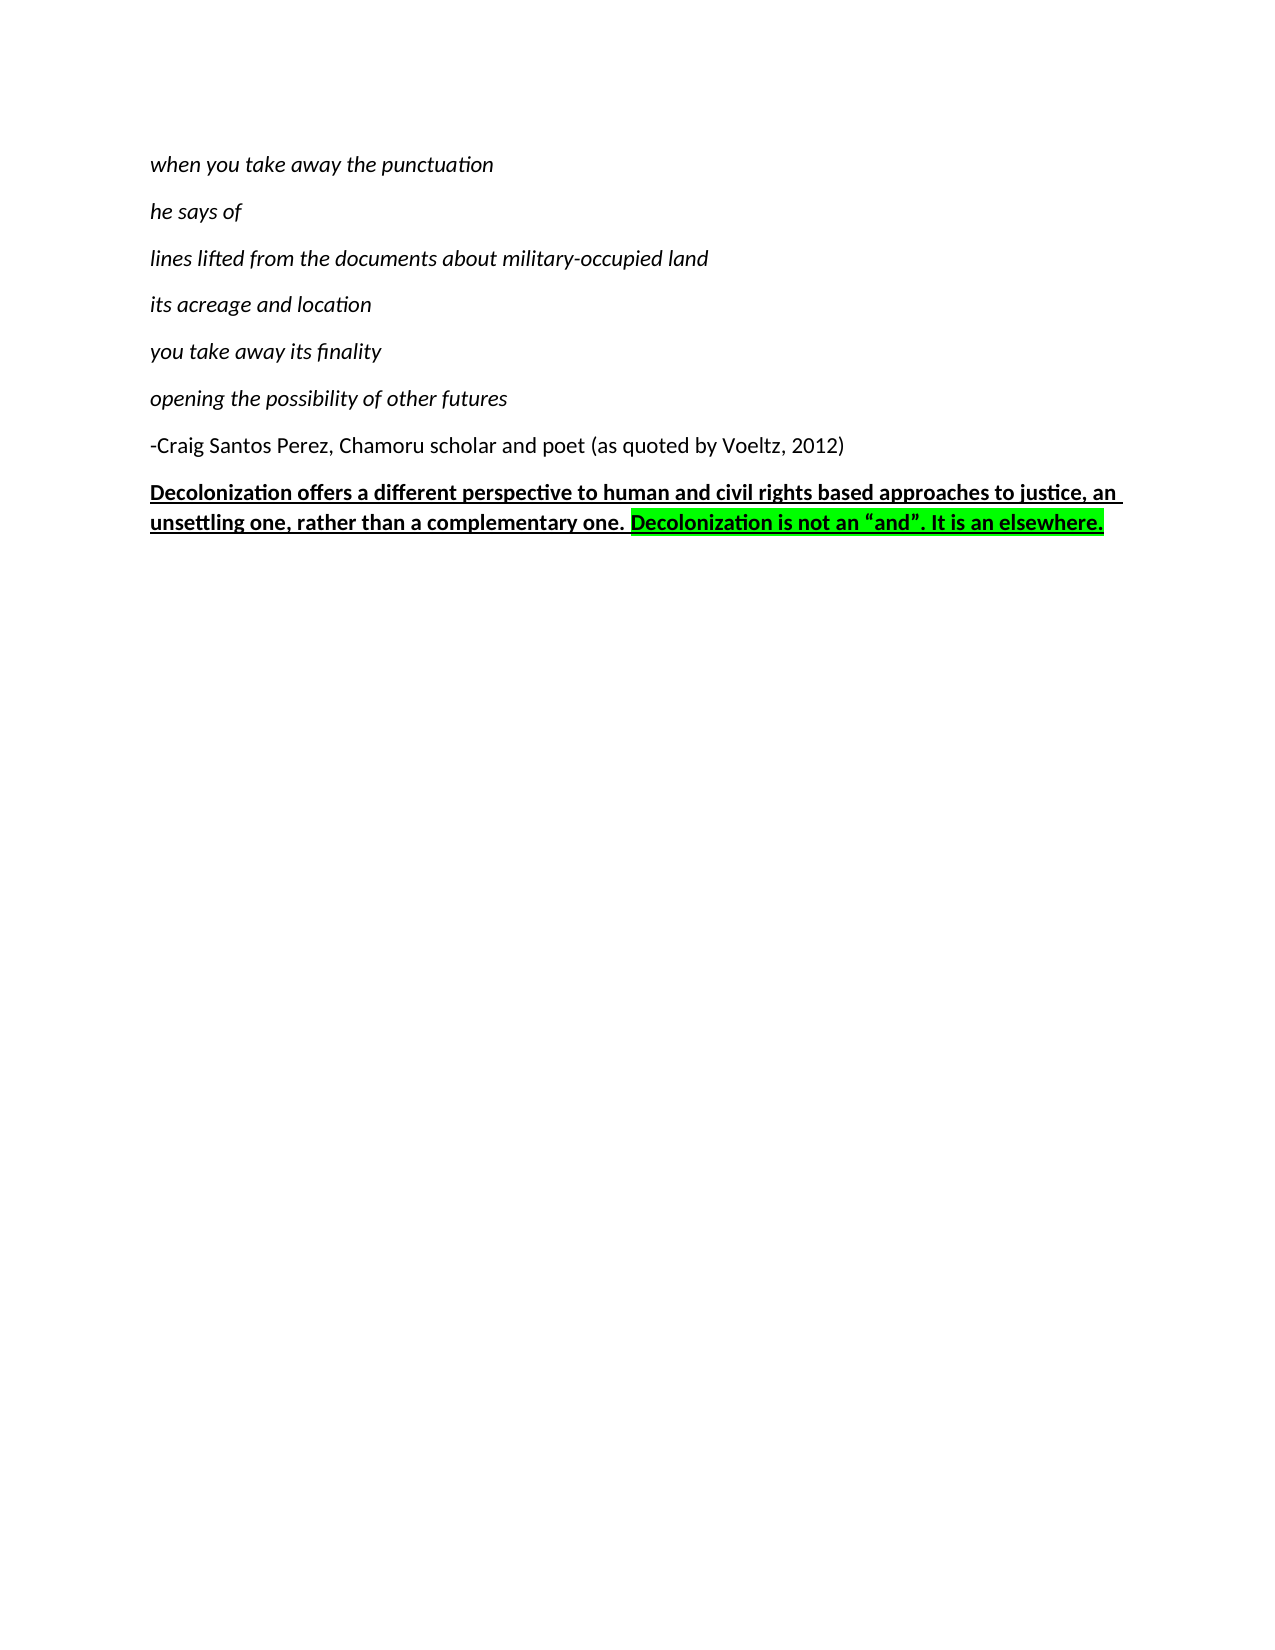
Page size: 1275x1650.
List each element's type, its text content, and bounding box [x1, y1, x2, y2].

text he says of [150, 197, 1125, 225]
text Decolonization offers a different perspective to human and civil rights based approaches to justice, an unsettling one, rather than a complementary one. Decolonization is not an “and”. It is an elsewhere. [150, 478, 1125, 536]
text opening the possibility of other futures [150, 384, 1125, 412]
text when you take away the punctuation [150, 150, 1125, 178]
text its acreage and location [150, 291, 1125, 319]
text lines lifted from the documents about military-occupied land [150, 244, 1125, 272]
text -Craig Santos Perez, Chamoru scholar and poet (as quoted by Voeltz, 2012) [150, 431, 1125, 459]
text you take away its finality [150, 337, 1125, 366]
